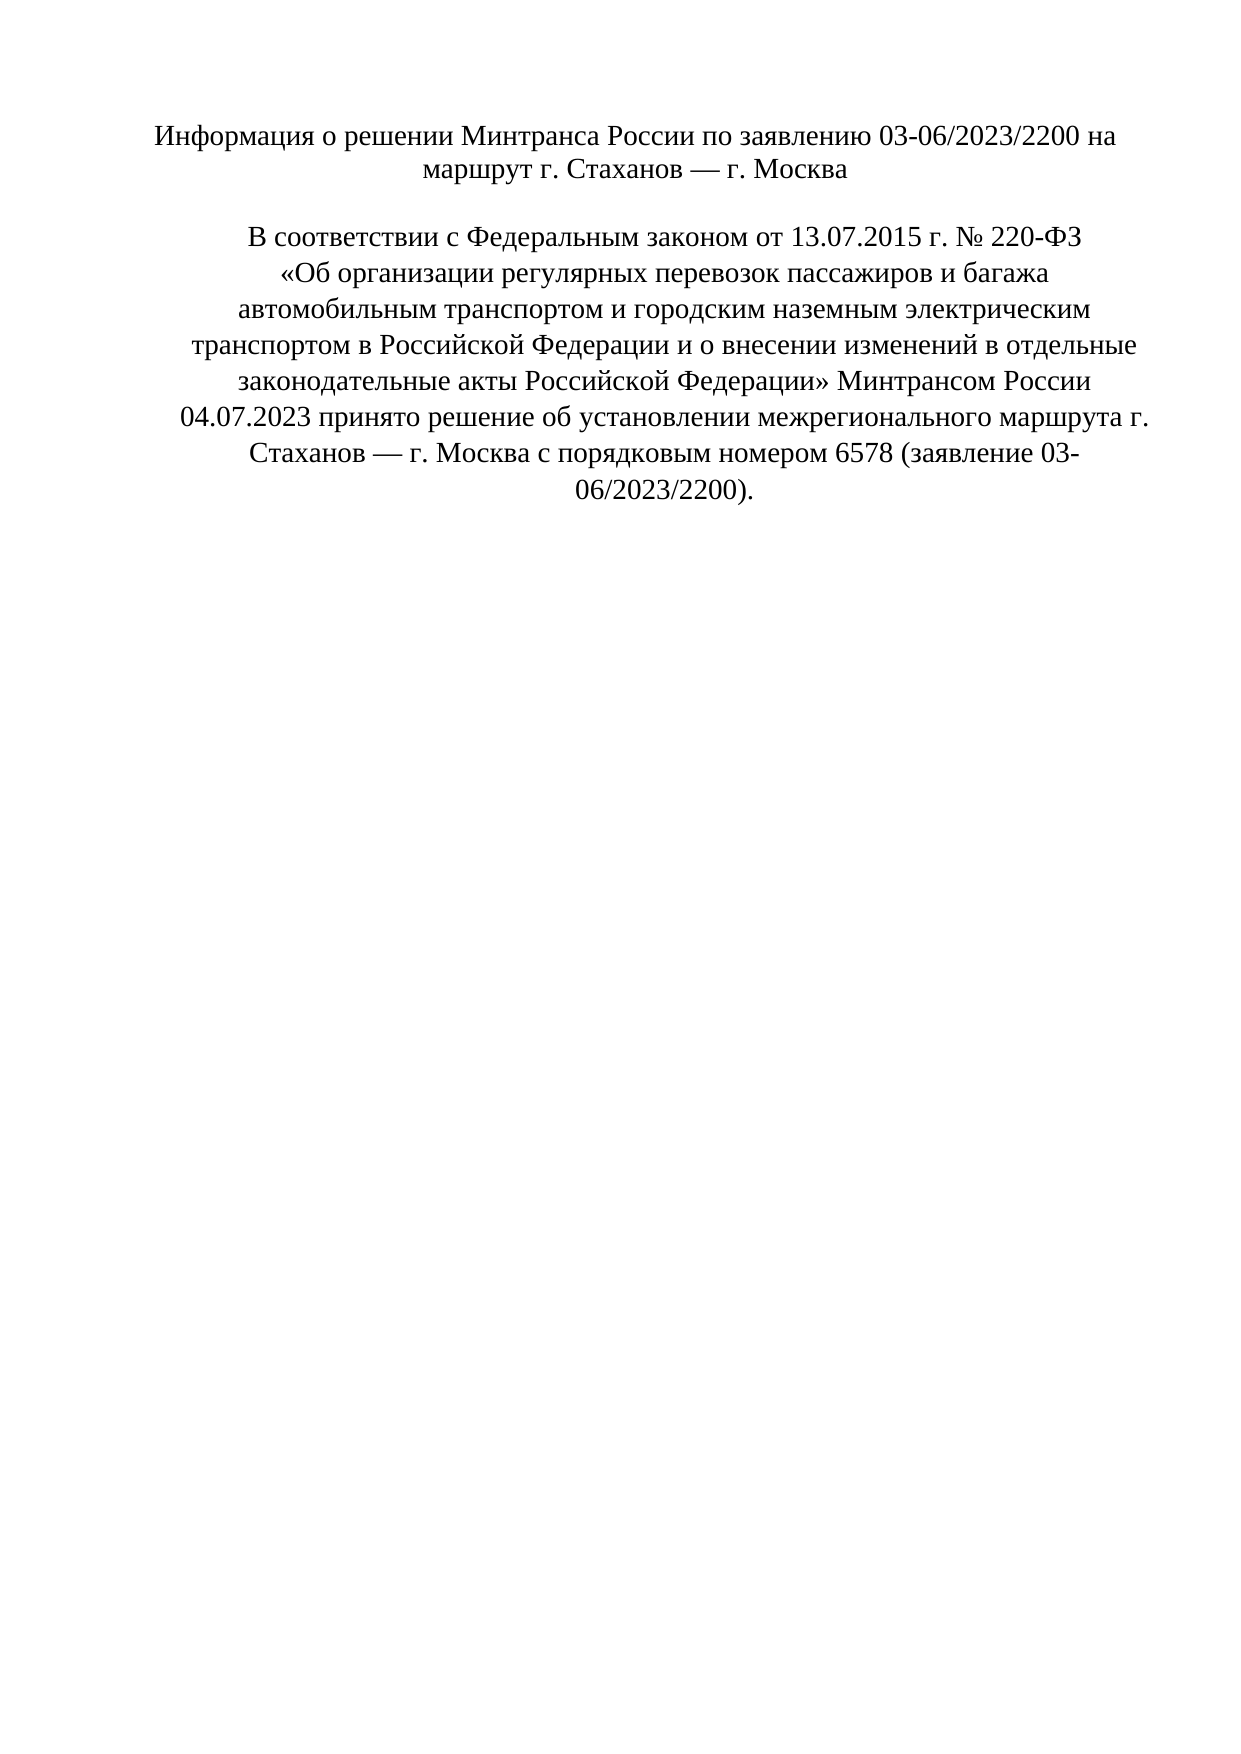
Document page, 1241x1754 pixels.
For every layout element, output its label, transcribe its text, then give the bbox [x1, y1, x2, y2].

text Информация о решении Минтранса России по заявлению 03-06/2023/2200 на маршрут г. Стаханов — г. Москва [118, 118, 1152, 185]
text В соответствии с Федеральным законом от 13.07.2015 г. № 220-ФЗ «Об организации регулярных перевозок пассажиров и багажа автомобильным транспортом и городским наземным электрическим транспортом в Российской Федерации и о внесении изменений в отдельные законодательные акты Российской Федерации» Минтрансом России 04.07.2023 принято решение об установлении межрегионального маршрута г. Стаханов — г. Москва с порядковым номером 6578 (заявление 03-06/2023/2200). [177, 219, 1152, 505]
